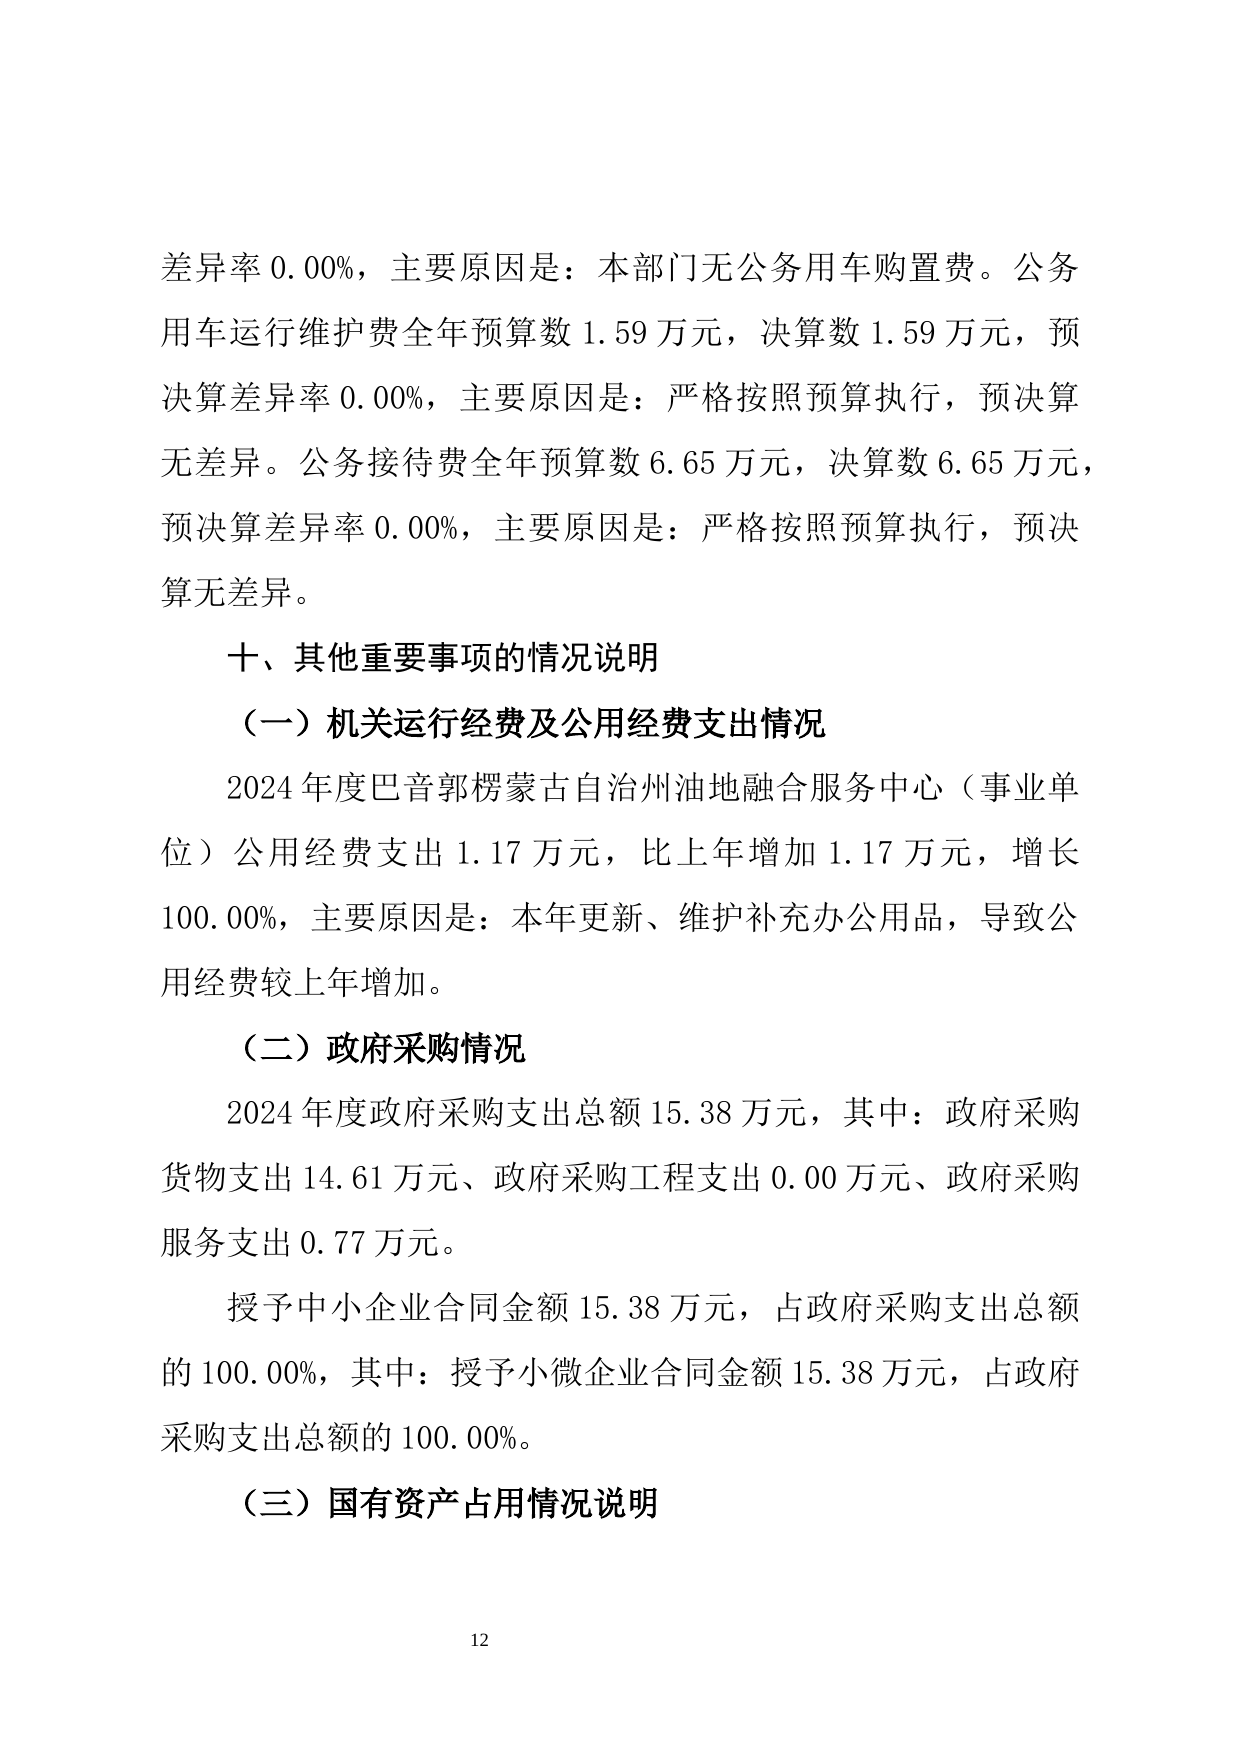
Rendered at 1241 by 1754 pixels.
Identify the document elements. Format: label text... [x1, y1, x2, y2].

text 2024年度巴音郭楞蒙古自治州油地融合服务中心（事业单位）公用经费支出1.17万元，比上年增加1.17万元，增长100.00%，主要原因是：本年更新、维护补充办公用品，导致公用经费较上年增加。 [159, 753, 1081, 1013]
text 十、其他重要事项的情况说明 [159, 623, 1081, 688]
text （二）政府采购情况 [159, 1013, 1081, 1078]
text （三）国有资产占用情况说明 [159, 1468, 1081, 1533]
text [159, 233, 1081, 623]
text （一）机关运行经费及公用经费支出情况 [159, 688, 1081, 753]
text 2024年度政府采购支出总额15.38万元，其中：政府采购货物支出14.61万元、政府采购工程支出0.00万元、政府采购服务支出0.77万元。 [159, 1078, 1081, 1273]
text 授予中小企业合同金额15.38万元，占政府采购支出总额的100.00%，其中：授予小微企业合同金额15.38万元，占政府采购支出总额的100.00%。 [159, 1273, 1081, 1468]
